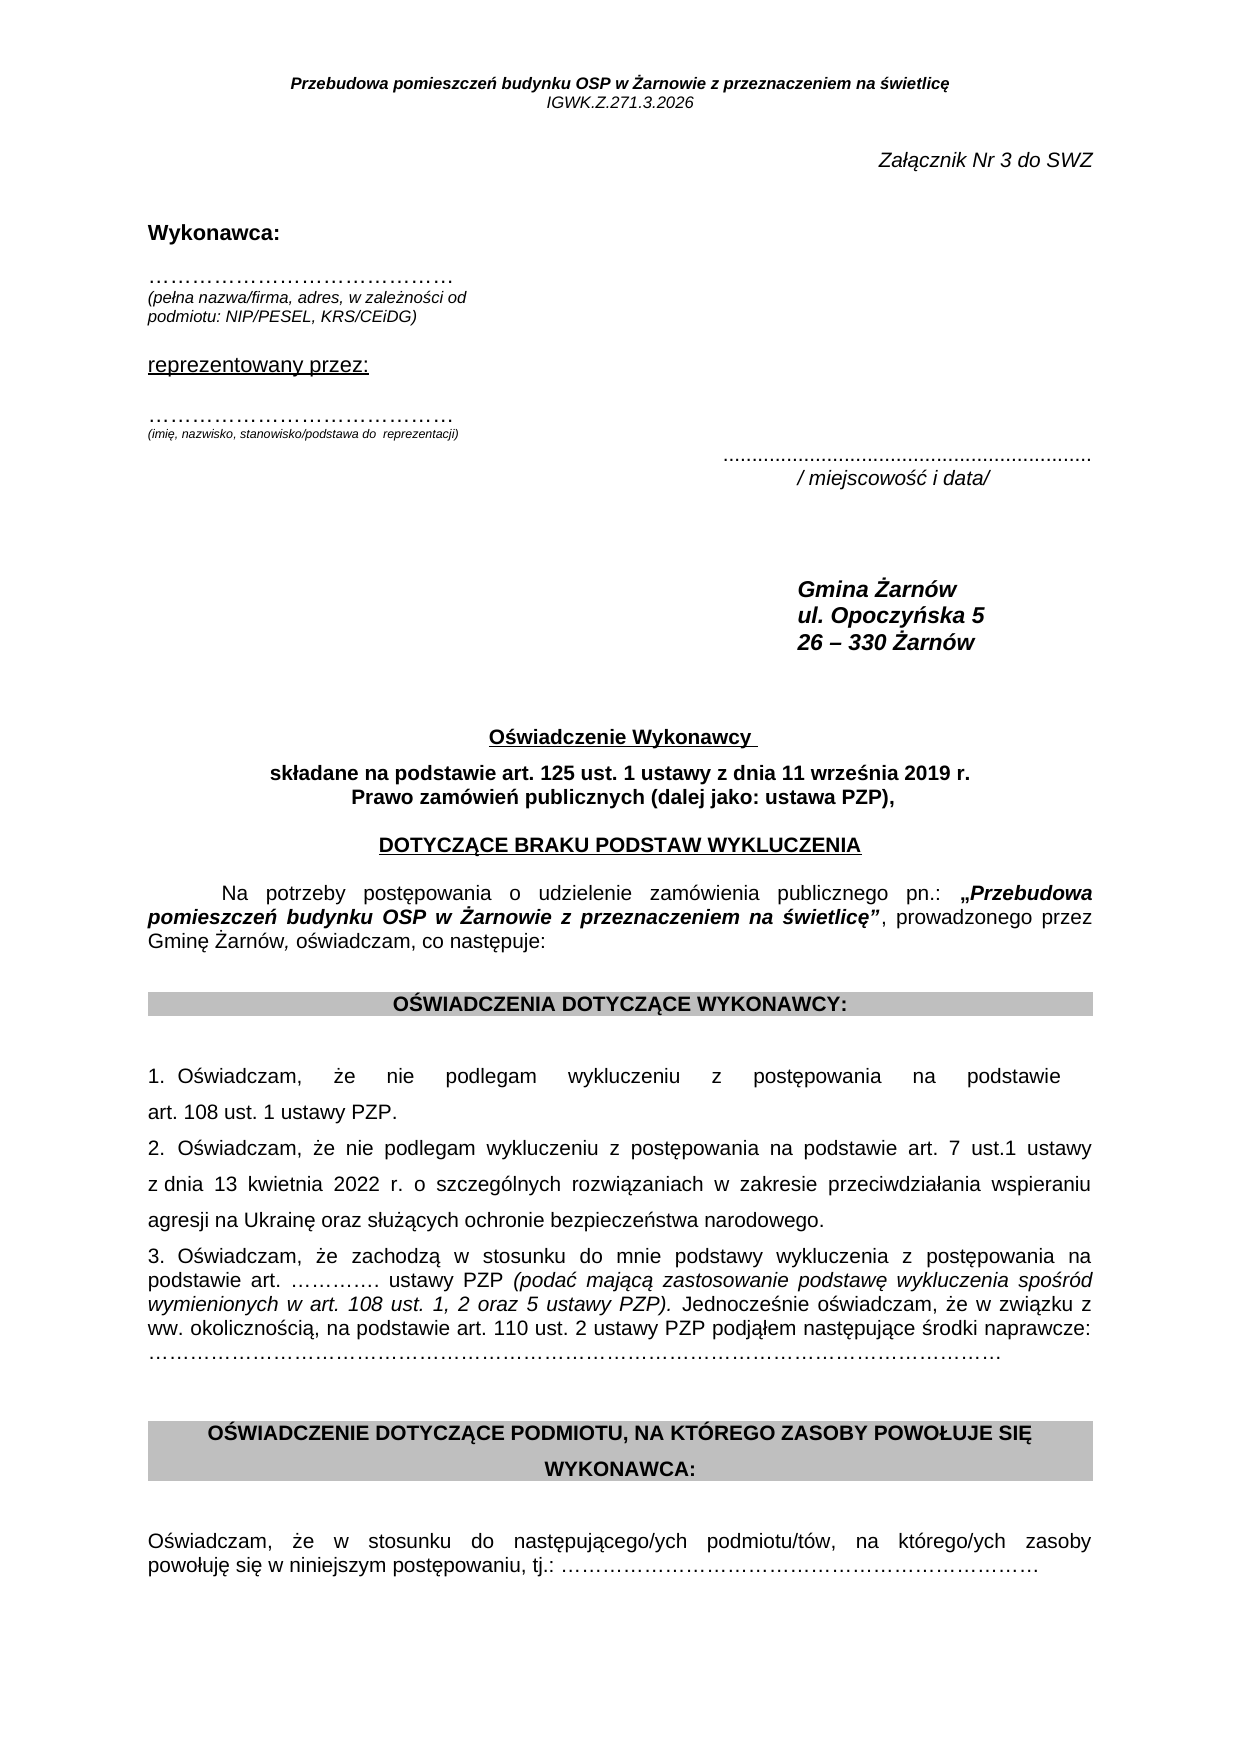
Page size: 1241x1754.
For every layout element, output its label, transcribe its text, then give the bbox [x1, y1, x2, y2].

text Na potrzeby postępowania o udzielenie zamówienia publicznego pn.: „Przebudowa pomieszczeń budynku OSP w Żarnowie z przeznaczeniem na świetlicę”, prowadzonego przez Gminę Żarnów, oświadczam, co następuje: [148, 881, 1093, 953]
list Oświadczam, że nie podlegam wykluczeniu z postępowania na podstawie art. 108 ust. 1 ustawy PZP. [148, 1064, 1093, 1124]
list Oświadczam, że nie podlegam wykluczeniu z postępowania na podstawie art. 7 ust.1 ustawy z dnia 13 kwietnia 2022 r. o szczególnych rozwiązaniach w zakresie przeciwdziałania wspieraniu agresji na Ukrainę oraz służących ochronie bezpieczeństwa narodowego. [148, 1136, 1093, 1232]
text ................................................................ [148, 442, 1093, 466]
text OŚWIADCZENIE DOTYCZĄCE PODMIOTU, NA KTÓREGO ZASOBY POWOŁUJE SIĘ WYKONAWCA: [148, 1421, 1093, 1481]
text / miejscowość i data/ [797, 466, 1093, 489]
text Prawo zamówień publicznych (dalej jako: ustawa PZP), [148, 785, 1093, 809]
text DOTYCZĄCE BRAKU PODSTAW WYKLUCZENIA [148, 833, 1093, 857]
text Gmina Żarnów [797, 576, 1093, 602]
text (pełna nazwa/firma, adres, w zależności od podmiotu: NIP/PESEL, KRS/CEiDG) [148, 288, 472, 326]
text reprezentowany przez: [148, 352, 1093, 377]
text …………………………………… [148, 402, 472, 427]
text Wykonawca: [148, 219, 1093, 245]
text OŚWIADCZENIA DOTYCZĄCE WYKONAWCY: [148, 992, 1093, 1016]
text ul. Opoczyńska 5 26 – 330 Żarnów [797, 602, 1093, 655]
list Oświadczam, że zachodzą w stosunku do mnie podstawy wykluczenia z postępowania na podstawie art. …………. ustawy PZP (podać mającą zastosowanie podstawę wykluczenia spośród wymienionych w art. 108 ust. 1, 2 oraz 5 ustawy PZP). Jednocześnie oświadczam, że w związku z ww. okolicznością, na podstawie art. 110 ust. 2 ustawy PZP podjąłem następujące środki naprawcze: …………………………………………………………………………………………………………… [148, 1244, 1093, 1363]
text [148, 1529, 1093, 1577]
text Oświadczenie Wykonawcy [148, 724, 1093, 748]
text (imię, nazwisko, stanowisko/podstawa do reprezentacji) [148, 427, 472, 442]
text składane na podstawie art. 125 ust. 1 ustawy z dnia 11 września 2019 r. [148, 761, 1093, 785]
text Załącznik Nr 3 do SWZ [148, 148, 1093, 172]
text …………………………………… [148, 263, 472, 288]
